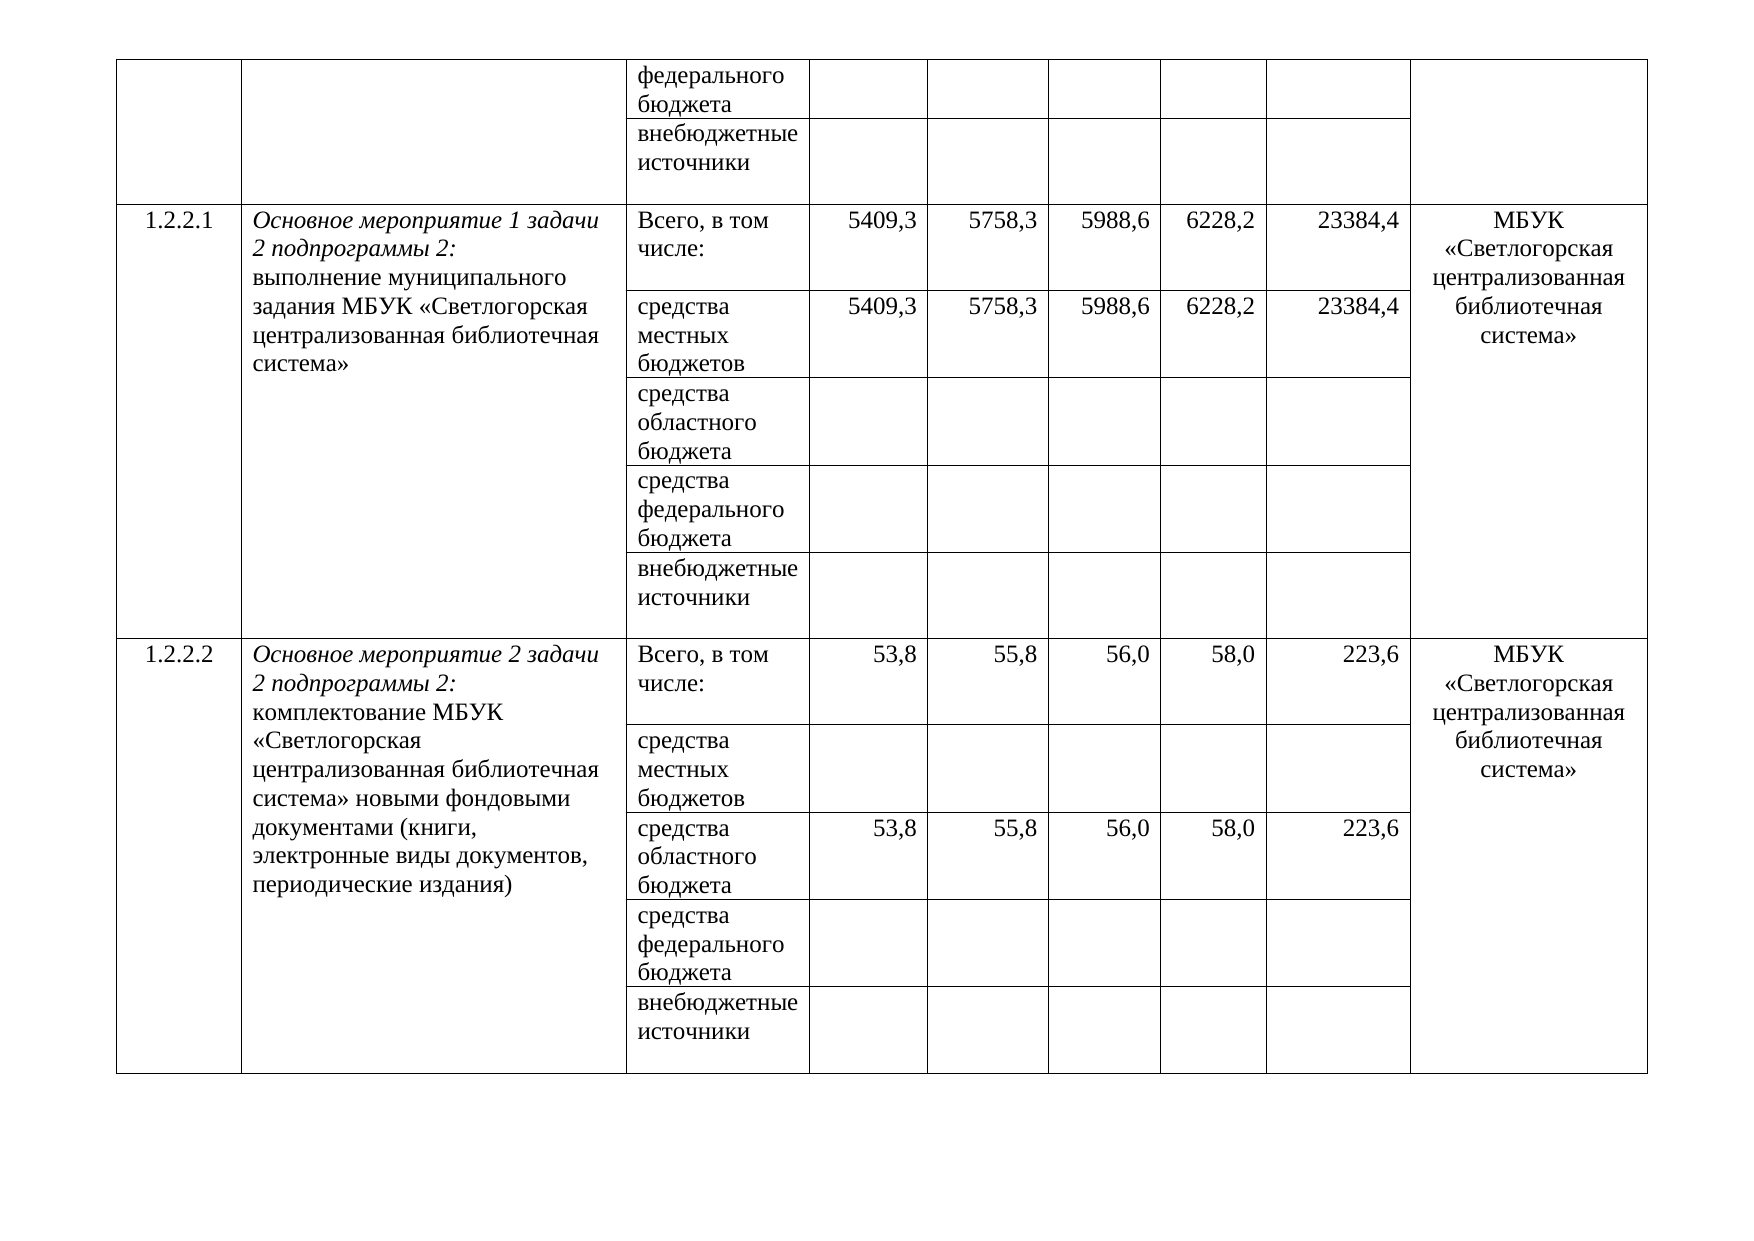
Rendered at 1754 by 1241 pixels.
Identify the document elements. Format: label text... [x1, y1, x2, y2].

table_cell [1049, 553, 1160, 638]
table_cell [928, 466, 1048, 552]
table_cell [1267, 900, 1410, 986]
table_cell [810, 725, 927, 812]
table_cell [1049, 900, 1160, 986]
table_cell 223,6 [1267, 813, 1410, 899]
table_cell [928, 725, 1048, 812]
table_cell [1049, 987, 1160, 1072]
table_cell 1.2.2.1 [117, 205, 241, 638]
table_cell [1267, 378, 1410, 464]
table_cell [810, 466, 927, 552]
table_cell [1267, 725, 1410, 812]
table_cell Всего, в том числе: [627, 205, 809, 290]
table_cell 53,8 [810, 813, 927, 899]
table_cell 56,0 [1049, 639, 1160, 724]
table_cell средства местных бюджетов [627, 291, 809, 377]
table_cell МБУК «Светлогорская централизованная библиотечная система» [1411, 205, 1647, 638]
table_cell 23384,4 [1267, 205, 1410, 290]
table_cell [1411, 639, 1647, 1072]
table_cell внебюджетные источники [627, 987, 809, 1072]
table_cell [928, 60, 1048, 117]
table_cell 55,8 [928, 813, 1048, 899]
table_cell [627, 60, 809, 117]
table_cell средства федерального бюджета [627, 900, 809, 986]
table_cell [1049, 60, 1160, 117]
table_cell [1267, 60, 1410, 117]
table_cell 5988,6 [1049, 291, 1160, 377]
table_cell средства областного бюджета [627, 378, 809, 464]
table_cell 223,6 [1267, 639, 1410, 724]
table_cell 5758,3 [928, 205, 1048, 290]
table_cell [1267, 119, 1410, 204]
table_cell [1267, 553, 1410, 638]
table_cell [1161, 725, 1266, 812]
table_cell [928, 987, 1048, 1072]
table_cell [1161, 466, 1266, 552]
table_cell внебюджетные источники [627, 119, 809, 204]
table_cell [928, 378, 1048, 464]
table_cell [810, 119, 927, 204]
table_cell Всего, в том числе: [627, 639, 809, 724]
table_cell 58,0 [1161, 813, 1266, 899]
table_cell средства местных бюджетов [627, 725, 809, 812]
table_cell [810, 553, 927, 638]
table_cell 58,0 [1161, 639, 1266, 724]
table_cell 56,0 [1049, 813, 1160, 899]
table_cell [1161, 900, 1266, 986]
table_cell средства областного бюджета [627, 813, 809, 899]
table_cell [1161, 60, 1266, 117]
table_cell 6228,2 [1161, 205, 1266, 290]
table_cell 5988,6 [1049, 205, 1160, 290]
table_cell [1049, 466, 1160, 552]
table_cell [810, 378, 927, 464]
table_cell [1267, 987, 1410, 1072]
table_cell 6228,2 [1161, 291, 1266, 377]
table_cell [928, 900, 1048, 986]
table_cell [1161, 119, 1266, 204]
table_cell 5758,3 [928, 291, 1048, 377]
table_cell средства федерального бюджета [627, 466, 809, 552]
table_cell Основное мероприятие 1 задачи 2 подпрограммы 2: выполнение муниципального задания МБУК «Светлогорская централизованная библиотечная система» [242, 205, 626, 638]
table_cell [1161, 987, 1266, 1072]
table_cell [1049, 725, 1160, 812]
table_cell [810, 60, 927, 117]
table_cell [1161, 553, 1266, 638]
table_cell [1161, 378, 1266, 464]
table_cell [1267, 466, 1410, 552]
table_cell 23384,4 [1267, 291, 1410, 377]
table_cell [810, 900, 927, 986]
table_cell 1.2.2.2 [117, 639, 241, 1072]
table_cell 5409,3 [810, 205, 927, 290]
table_cell [810, 987, 927, 1072]
table_cell внебюджетные источники [627, 553, 809, 638]
table_cell [1049, 119, 1160, 204]
table_cell [1049, 378, 1160, 464]
table_cell 5409,3 [810, 291, 927, 377]
table_cell 53,8 [810, 639, 927, 724]
table_cell [928, 553, 1048, 638]
table_cell 55,8 [928, 639, 1048, 724]
table_cell Основное мероприятие 2 задачи 2 подпрограммы 2: комплектование МБУК «Светлогорская централизованная библиотечная система» новыми фондовыми документами (книги, электронные виды документов, периодические издания) [242, 639, 626, 1072]
table_cell [928, 119, 1048, 204]
